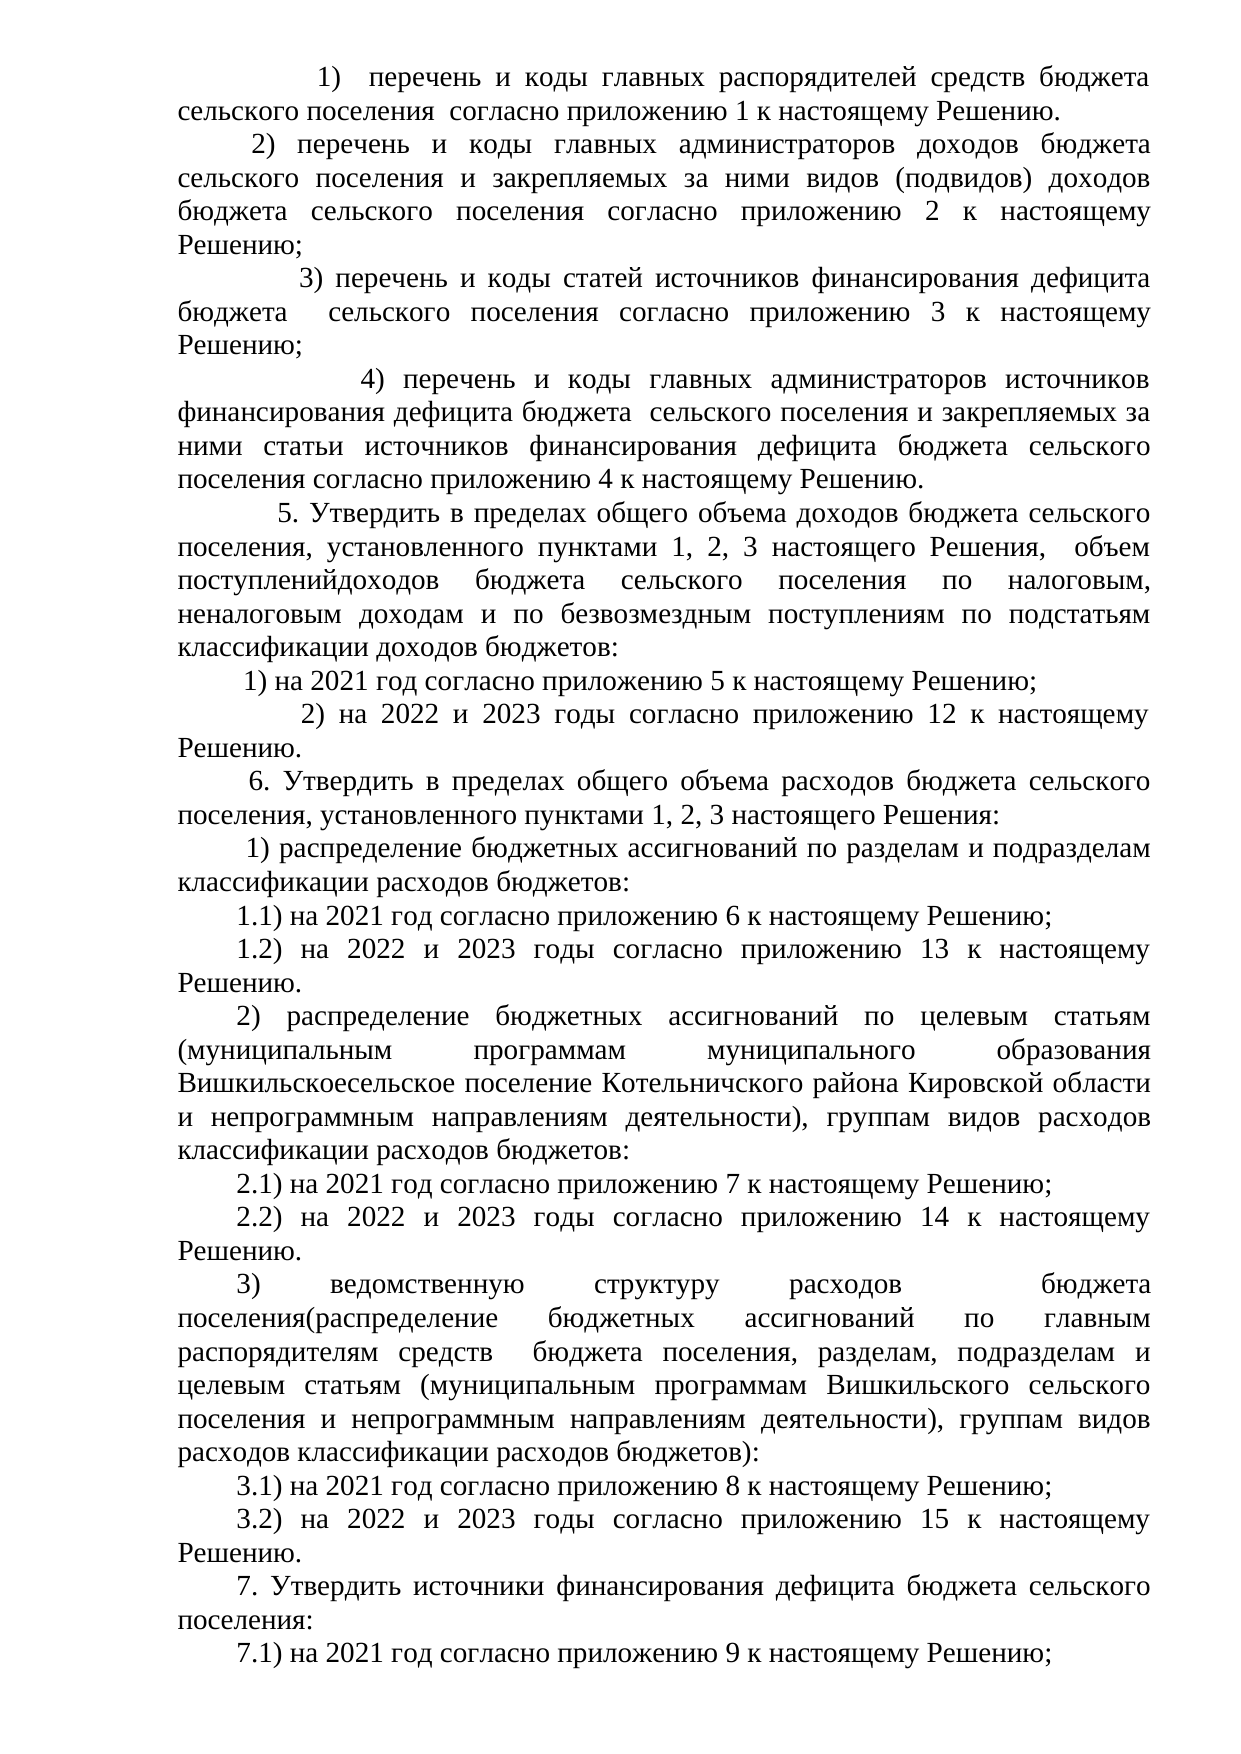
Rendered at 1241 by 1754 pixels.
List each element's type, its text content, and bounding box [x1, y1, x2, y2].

text 5. Утвердить в пределах общего объема доходов бюджета сельского поселения, установленного пунктами 1, 2, 3 настоящего Решения, объем поступленийдоходов бюджета сельского поселения по налоговым, неналоговым доходам и по безвозмездным поступлениям по подстатьям классификации доходов бюджетов: [177, 495, 1152, 663]
text 3.2) на 2022 и 2023 годы согласно приложению 15 к настоящему Решению. [177, 1501, 1152, 1568]
text 2.1) на 2021 год согласно приложению 7 к настоящему Решению; [177, 1166, 1152, 1199]
text 3.1) на 2021 год согласно приложению 8 к настоящему Решению; [177, 1468, 1152, 1501]
text 1) перечень и коды главных распорядителей средств бюджета сельского поселения согласно приложению 1 к настоящему Решению. [177, 59, 1152, 126]
text 2) перечень и коды главных администраторов доходов бюджета сельского поселения и закрепляемых за ними видов (подвидов) доходов бюджета сельского поселения согласно приложению 2 к настоящему Решению; [177, 126, 1152, 260]
text 3) перечень и коды статей источников финансирования дефицита бюджета сельского поселения согласно приложению 3 к настоящему Решению; [177, 260, 1152, 361]
text 7.1) на 2021 год согласно приложению 9 к настоящему Решению; [177, 1636, 1152, 1669]
text 1) распределение бюджетных ассигнований по разделам и подразделам классификации расходов бюджетов: [177, 831, 1152, 898]
text 1) на 2021 год согласно приложению 5 к настоящему Решению; [177, 663, 1152, 696]
text 1.2) на 2022 и 2023 годы согласно приложению 13 к настоящему Решению. [177, 931, 1152, 998]
text 6. Утвердить в пределах общего объема расходов бюджета сельского поселения, установленного пунктами 1, 2, 3 настоящего Решения: [177, 763, 1152, 831]
text 4) перечень и коды главных администраторов источников финансирования дефицита бюджета сельского поселения и закрепляемых за ними статьи источников финансирования дефицита бюджета сельского поселения согласно приложению 4 к настоящему Решению. [177, 361, 1152, 495]
text 2) на 2022 и 2023 годы согласно приложению 12 к настоящему Решению. [177, 696, 1152, 763]
text 3) ведомственную структуру расходов бюджета поселения(распределение бюджетных ассигнований по главным распорядителям средств бюджета поселения, разделам, подразделам и целевым статьям (муниципальным программам Вишкильского сельского поселения и непрограммным направлениям деятельности), группам видов расходов классификации расходов бюджетов): [177, 1267, 1152, 1468]
text 2.2) на 2022 и 2023 годы согласно приложению 14 к настоящему Решению. [177, 1199, 1152, 1267]
text 2) распределение бюджетных ассигнований по целевым статьям (муниципальным программам муниципального образования Вишкильскоесельское поселение Котельничского района Кировской области и непрограммным направлениям деятельности), группам видов расходов классификации расходов бюджетов: [177, 998, 1152, 1166]
text 7. Утвердить источники финансирования дефицита бюджета сельского поселения: [177, 1568, 1152, 1636]
text 1.1) на 2021 год согласно приложению 6 к настоящему Решению; [177, 898, 1152, 931]
